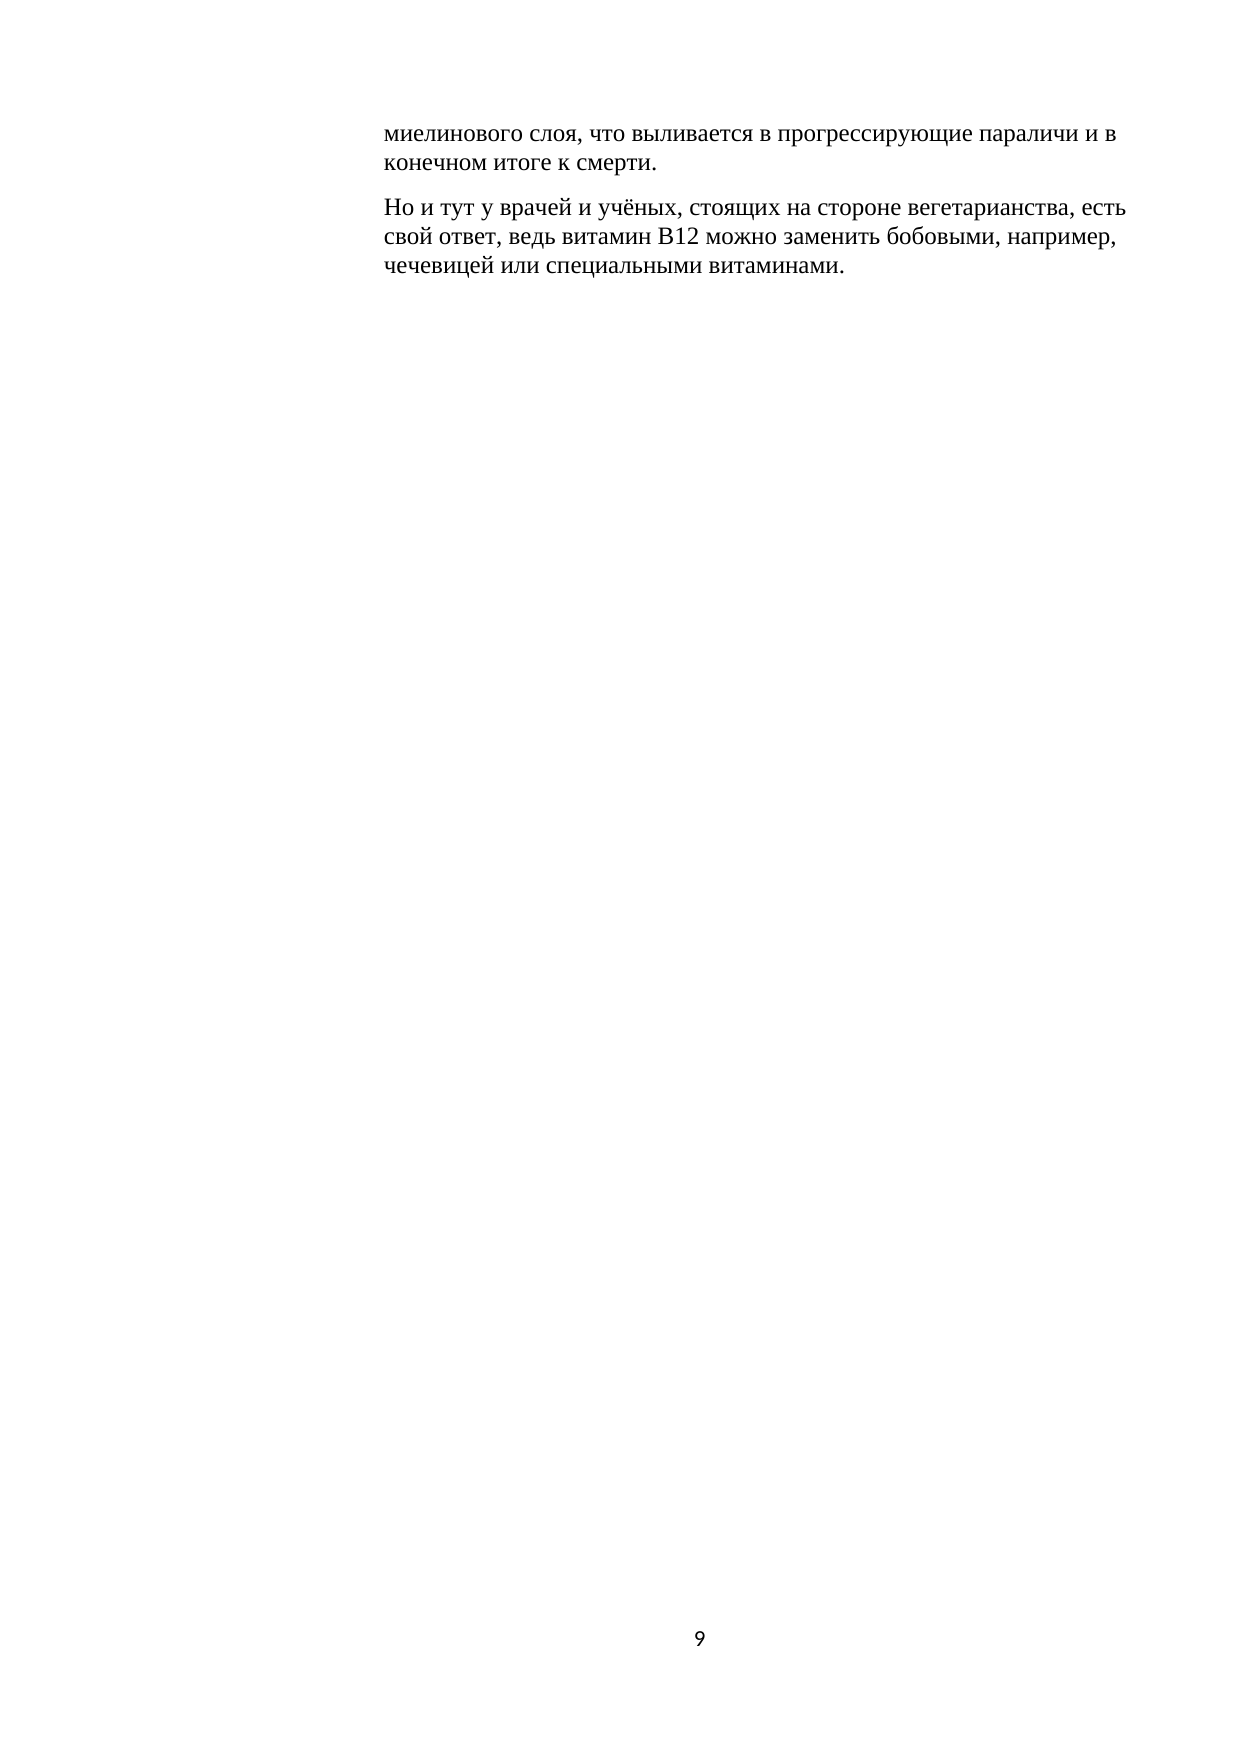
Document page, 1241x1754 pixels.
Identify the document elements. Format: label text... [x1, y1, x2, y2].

text Но и тут у врачей и учёных, стоящих на стороне вегетарианства, есть свой ответ, ведь витамин В12 можно заменить бобовыми, например, чечевицей или специальными витаминами. [384, 192, 1167, 278]
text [384, 118, 1167, 176]
